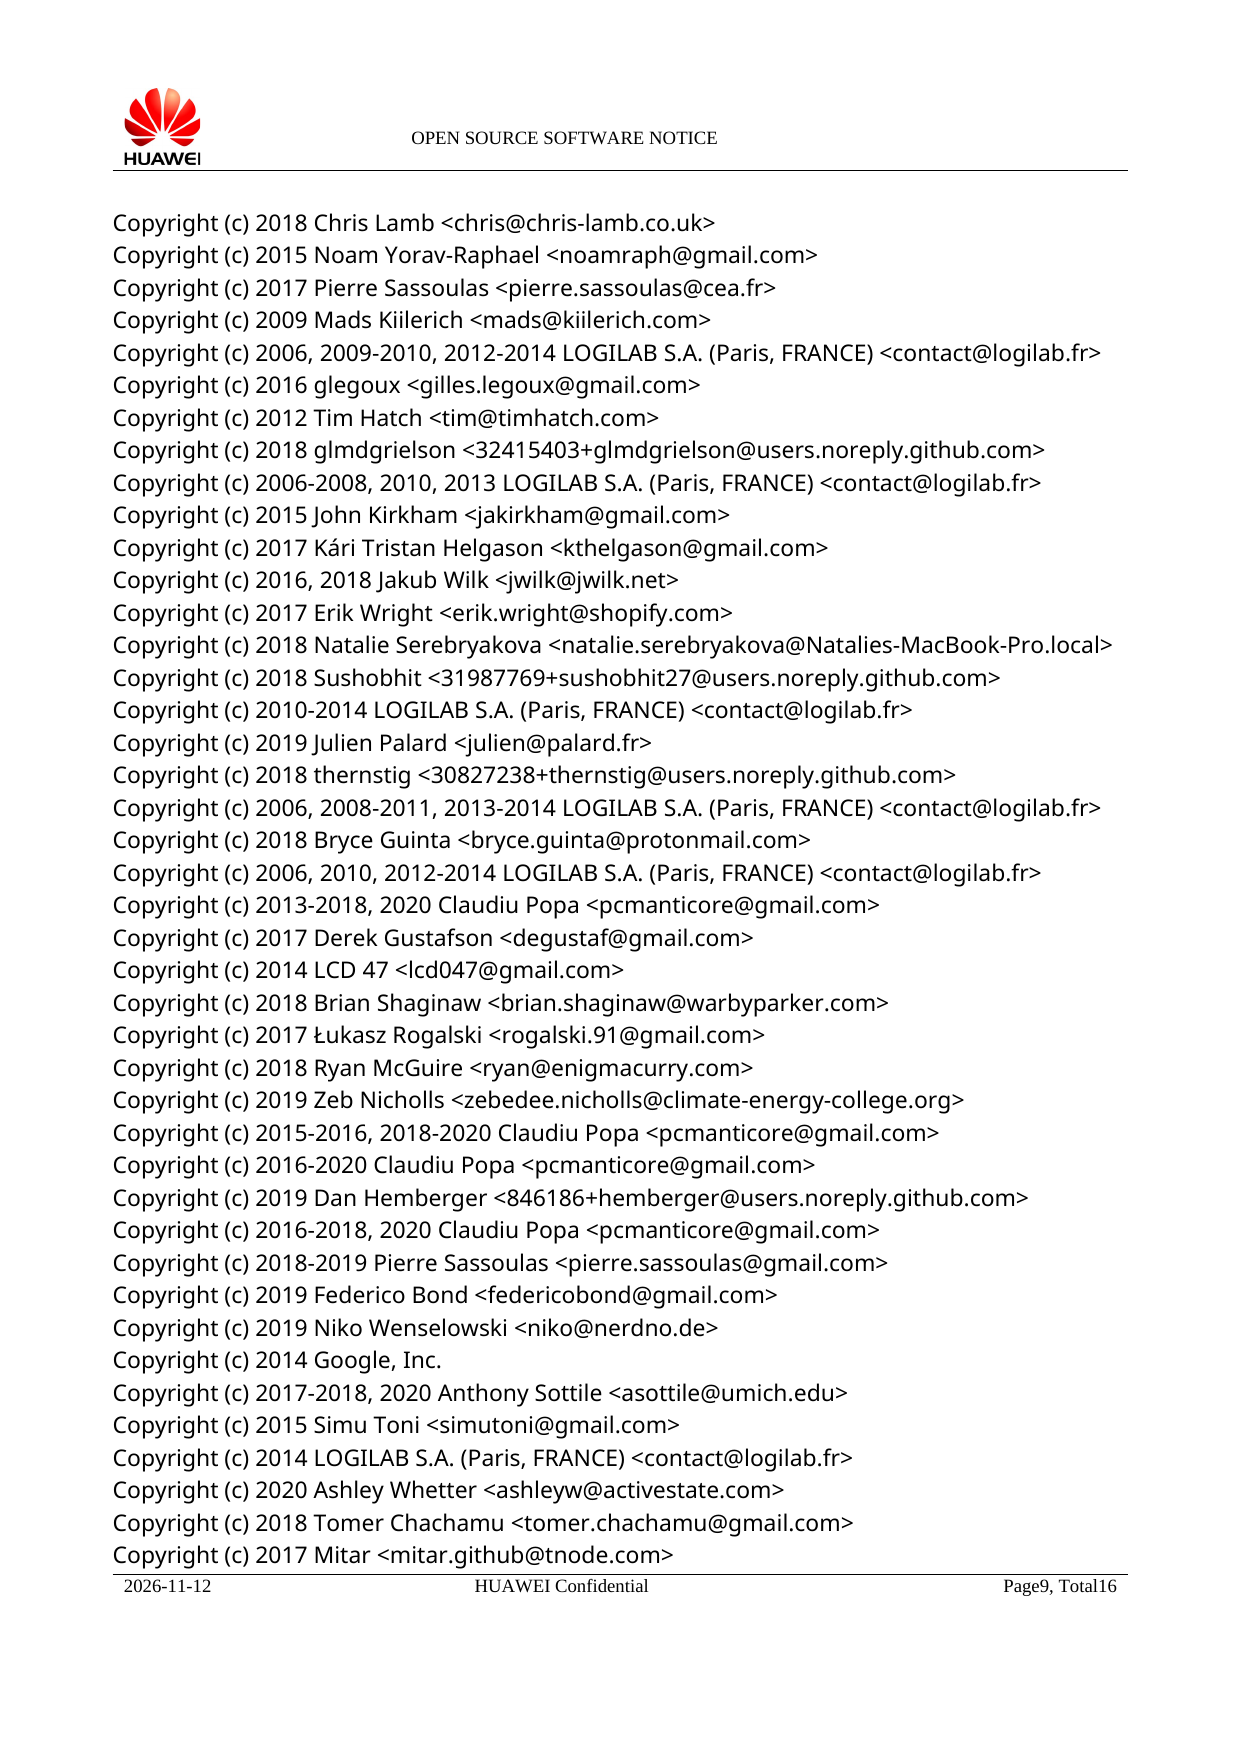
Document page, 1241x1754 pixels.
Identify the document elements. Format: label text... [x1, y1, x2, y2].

picture [124, 88, 201, 165]
